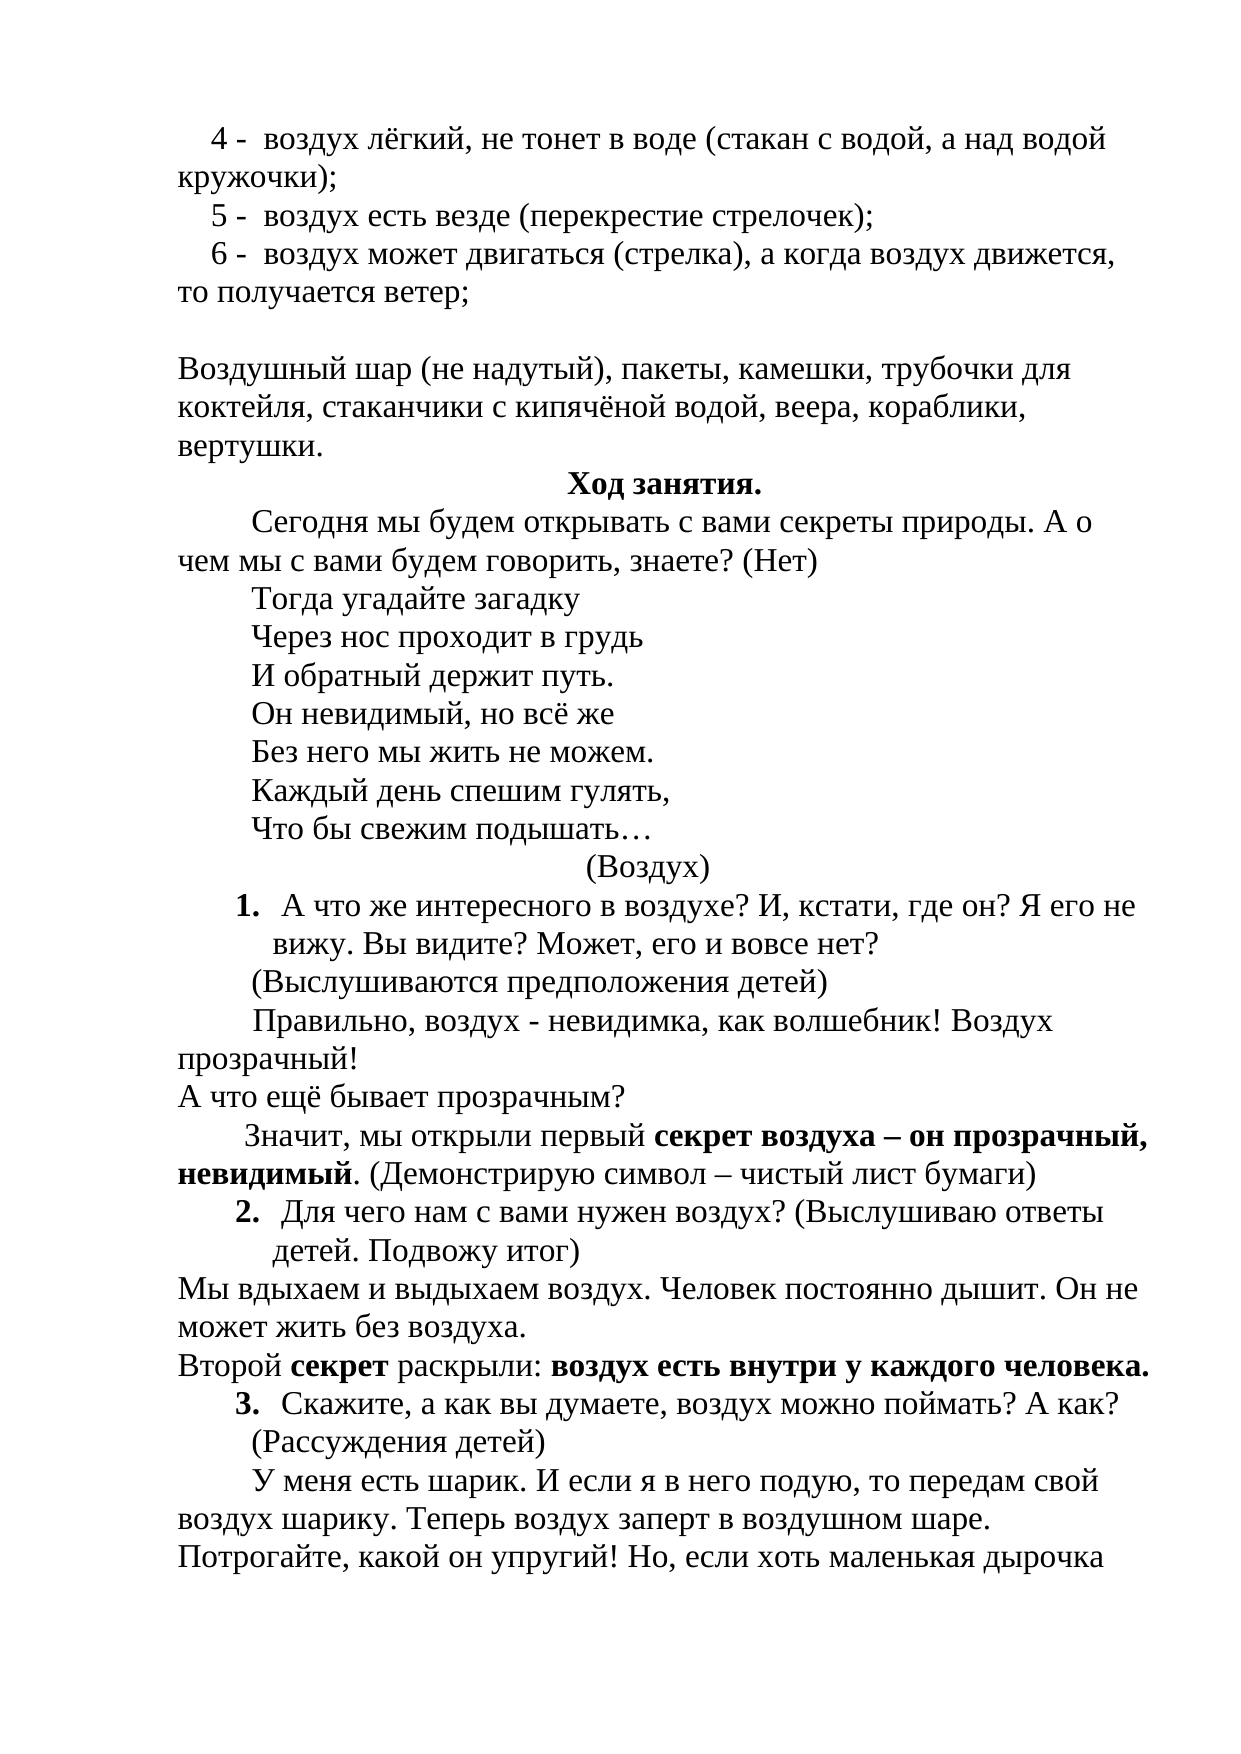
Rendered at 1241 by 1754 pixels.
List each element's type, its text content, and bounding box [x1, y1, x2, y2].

text Тогда угадайте загадку [177, 578, 1152, 616]
text И обратный держит путь. [177, 655, 1152, 693]
text Мы вдыхаем и выдыхаем воздух. Человек постоянно дышит. Он не может жить без воздуха. [177, 1268, 1152, 1345]
text (Рассуждения детей) [177, 1421, 1152, 1460]
text Что бы свежим подышать… [177, 808, 1152, 846]
text Каждый день спешим гулять, [177, 770, 1152, 808]
text Без него мы жить не можем. [177, 731, 1152, 770]
text Второй секрет раскрыли: воздух есть внутри у каждого человека. [177, 1345, 1152, 1383]
text Правильно, воздух - невидимка, как волшебник! Воздух прозрачный! [177, 1000, 1152, 1076]
text 5 - воздух есть везде (перекрестие стрелочек); [177, 195, 1152, 233]
text 6 - воздух может двигаться (стрелка), а когда воздух движется, то получается ветер; [177, 233, 1152, 310]
text Ход занятия. [177, 463, 1152, 501]
list Скажите, а как вы думаете, воздух можно поймать? А как? [235, 1383, 1152, 1421]
text Через нос проходит в грудь [177, 616, 1152, 655]
text Он невидимый, но всё же [177, 693, 1152, 731]
text (Воздух) [177, 846, 1152, 885]
text (Выслушиваются предположения детей) [177, 961, 1152, 1000]
list Для чего нам с вами нужен воздух? (Выслушиваю ответы детей. Подвожу итог) [235, 1191, 1152, 1268]
text А что ещё бывает прозрачным? [177, 1076, 1152, 1115]
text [177, 1460, 1152, 1575]
list А что же интересного в воздухе? И, кстати, где он? Я его не вижу. Вы видите? Может, его и вовсе нет? [235, 885, 1152, 961]
text 4 - воздух лёгкий, не тонет в воде (стакан с водой, а над водой кружочки); [177, 118, 1152, 195]
text Сегодня мы будем открывать с вами секреты природы. А о чем мы с вами будем говорить, знаете? (Нет) [177, 501, 1152, 578]
text Воздушный шар (не надутый), пакеты, камешки, трубочки для коктейля, стаканчики с кипячёной водой, веера, кораблики, вертушки. [177, 348, 1152, 463]
text Значит, мы открыли первый секрет воздуха – он прозрачный, невидимый. (Демонстрирую символ – чистый лист бумаги) [177, 1115, 1152, 1191]
